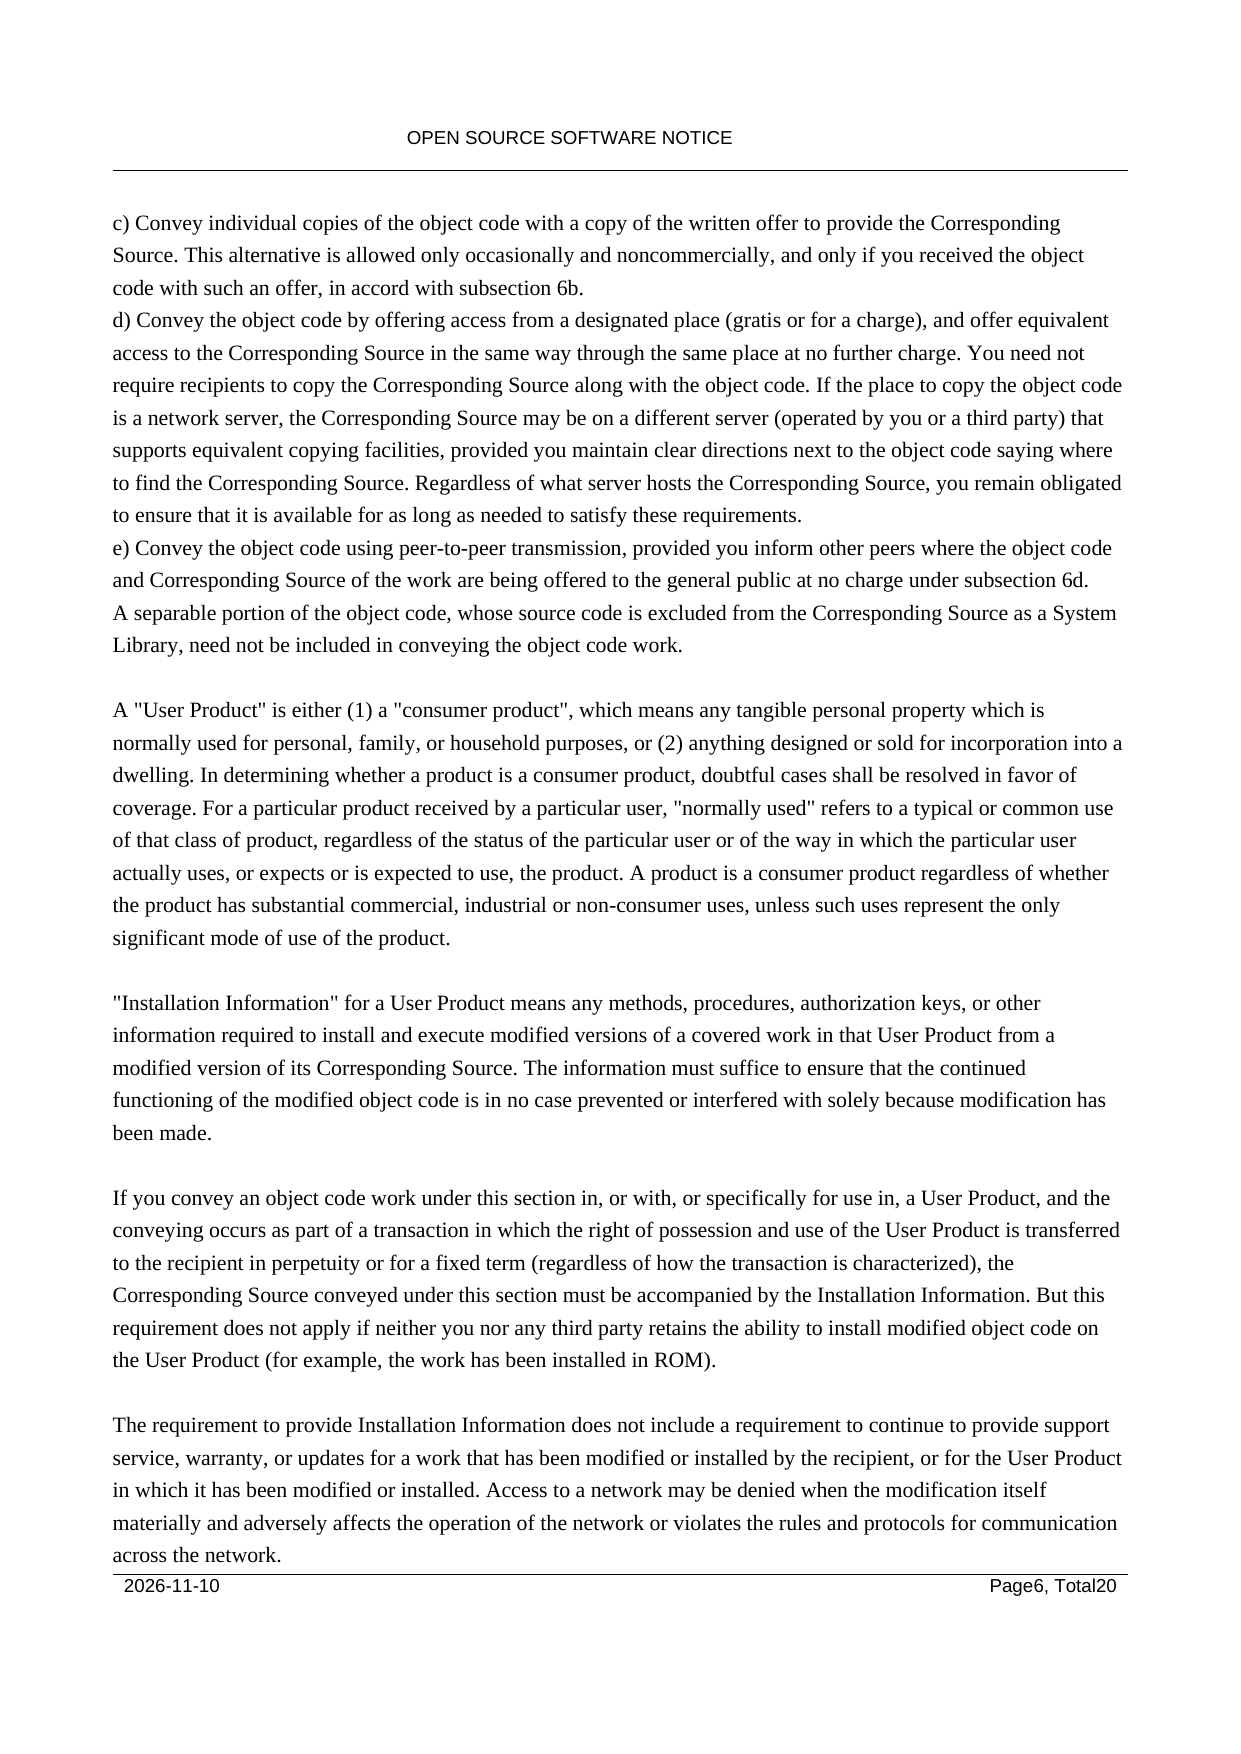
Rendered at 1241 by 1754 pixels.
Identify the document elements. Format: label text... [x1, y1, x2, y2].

text A "User Product" is either (1) a "consumer product", which means any tangible personal property which is normally used for personal, family, or household purposes, or (2) anything designed or sold for incorporation into a dwelling. In determining whether a product is a consumer product, doubtful cases shall be resolved in favor of coverage. For a particular product received by a particular user, "normally used" refers to a typical or common use of that class of product, regardless of the status of the particular user or of the way in which the particular user actually uses, or expects or is expected to use, the product. A product is a consumer product regardless of whether the product has substantial commercial, industrial or non-consumer uses, unless such uses represent the only significant mode of use of the product. [112, 694, 1128, 954]
text d) Convey the object code by offering access from a designated place (gratis or for a charge), and offer equivalent access to the Corresponding Source in the same way through the same place at no further charge. You need not require recipients to copy the Corresponding Source along with the object code. If the place to copy the object code is a network server, the Corresponding Source may be on a different server (operated by you or a third party) that supports equivalent copying facilities, provided you maintain clear directions next to the object code saying where to find the Corresponding Source. Regardless of what server hosts the Corresponding Source, you remain obligated to ensure that it is available for as long as needed to satisfy these requirements. [112, 304, 1128, 531]
text The requirement to provide Installation Information does not include a requirement to continue to provide support service, warranty, or updates for a work that has been modified or installed by the recipient, or for the User Product in which it has been modified or installed. Access to a network may be denied when the modification itself materially and adversely affects the operation of the network or violates the rules and protocols for communication across the network. [112, 1409, 1128, 1571]
text "Installation Information" for a User Product means any methods, procedures, authorization keys, or other information required to install and execute modified versions of a covered work in that User Product from a modified version of its Corresponding Source. The information must suffice to ensure that the continued functioning of the modified object code is in no case prevented or interfered with solely because modification has been made. [112, 986, 1128, 1149]
text A separable portion of the object code, whose source code is excluded from the Corresponding Source as a System Library, need not be included in conveying the object code work. [112, 596, 1128, 661]
text e) Convey the object code using peer-to-peer transmission, provided you inform other peers where the object code and Corresponding Source of the work are being offered to the general public at no charge under subsection 6d. [112, 531, 1128, 596]
text If you convey an object code work under this section in, or with, or specifically for use in, a User Product, and the conveying occurs as part of a transaction in which the right of possession and use of the User Product is transferred to the recipient in perpetuity or for a fixed term (regardless of how the transaction is characterized), the Corresponding Source conveyed under this section must be accompanied by the Installation Information. But this requirement does not apply if neither you nor any third party retains the ability to install modified object code on the User Product (for example, the work has been installed in ROM). [112, 1181, 1128, 1376]
text c) Convey individual copies of the object code with a copy of the written offer to provide the Corresponding Source. This alternative is allowed only occasionally and noncommercially, and only if you received the object code with such an offer, in accord with subsection 6b. [112, 206, 1128, 304]
